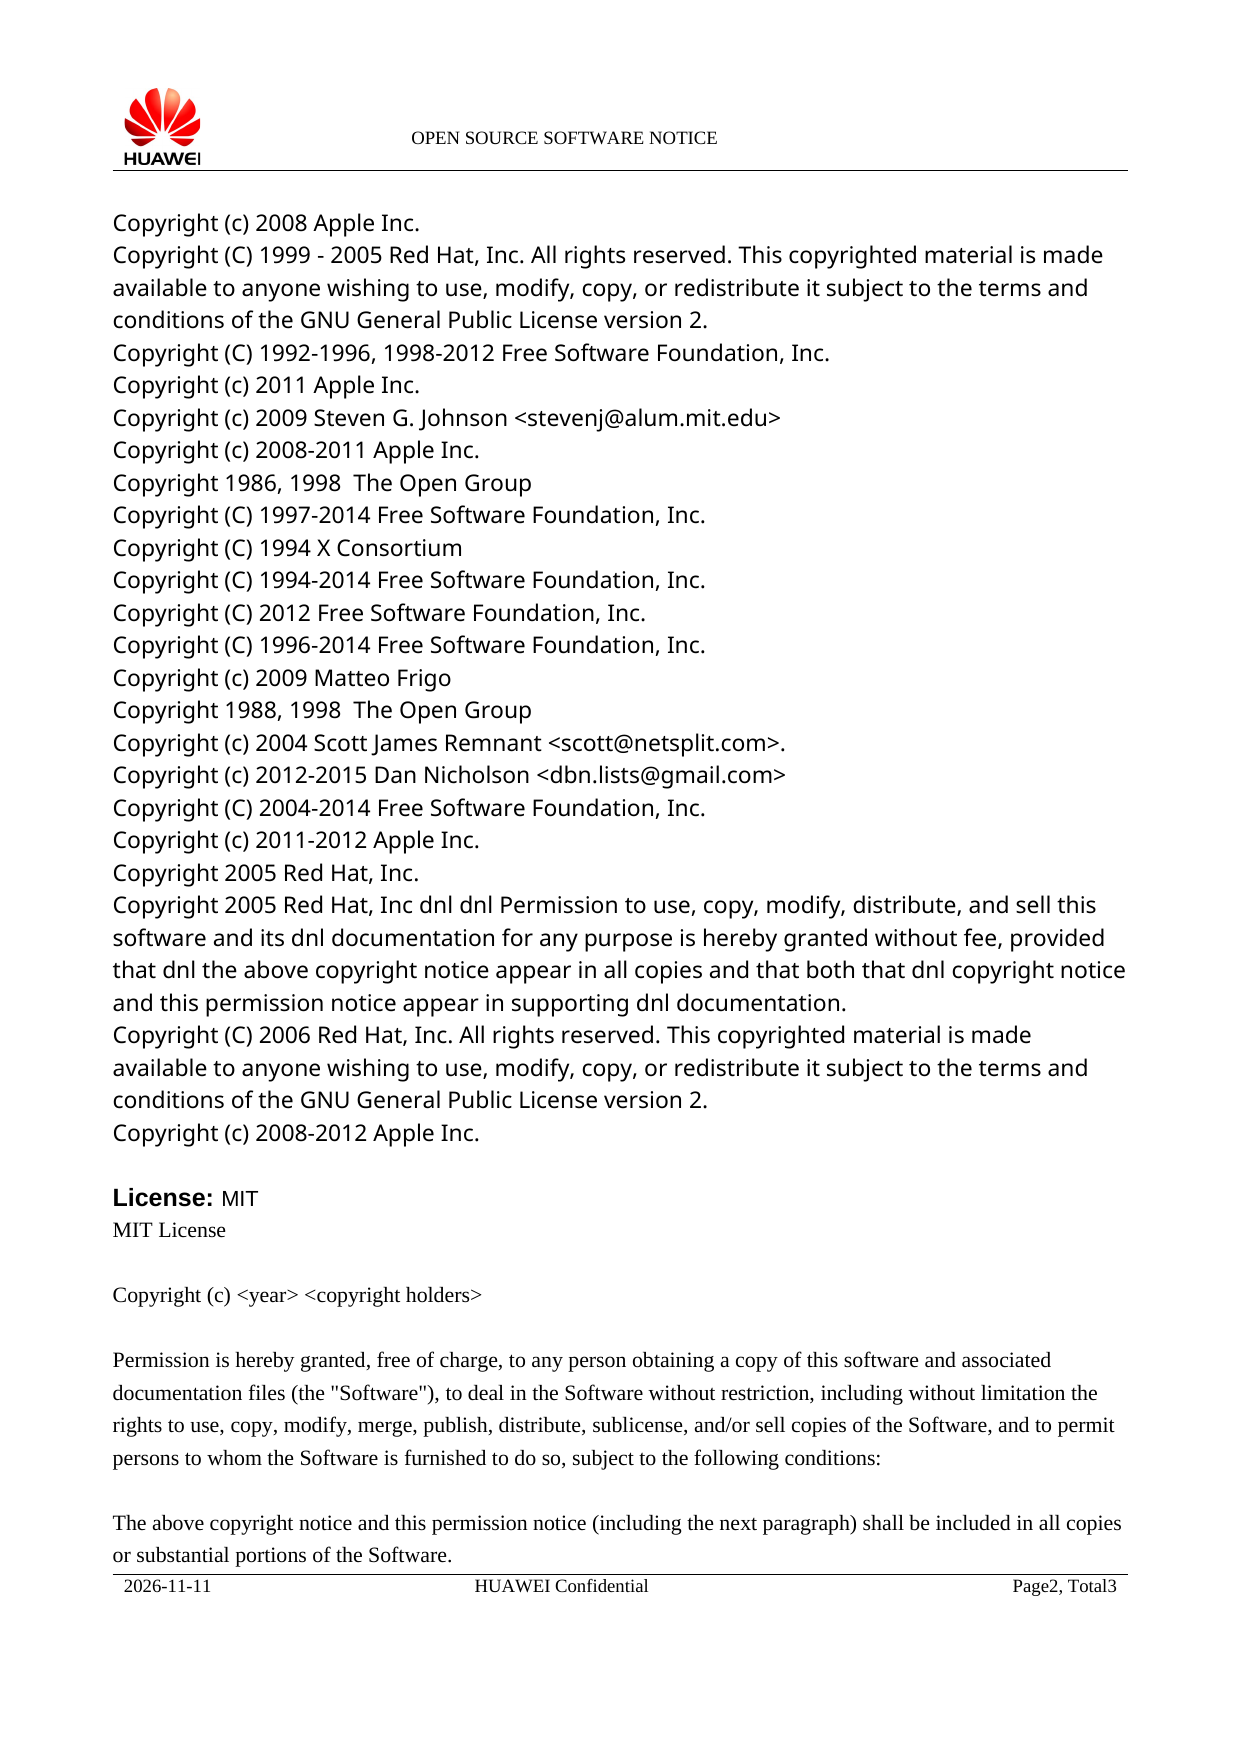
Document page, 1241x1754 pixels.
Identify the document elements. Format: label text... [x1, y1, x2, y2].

text License: MIT [112, 1181, 1128, 1214]
picture [124, 88, 201, 165]
